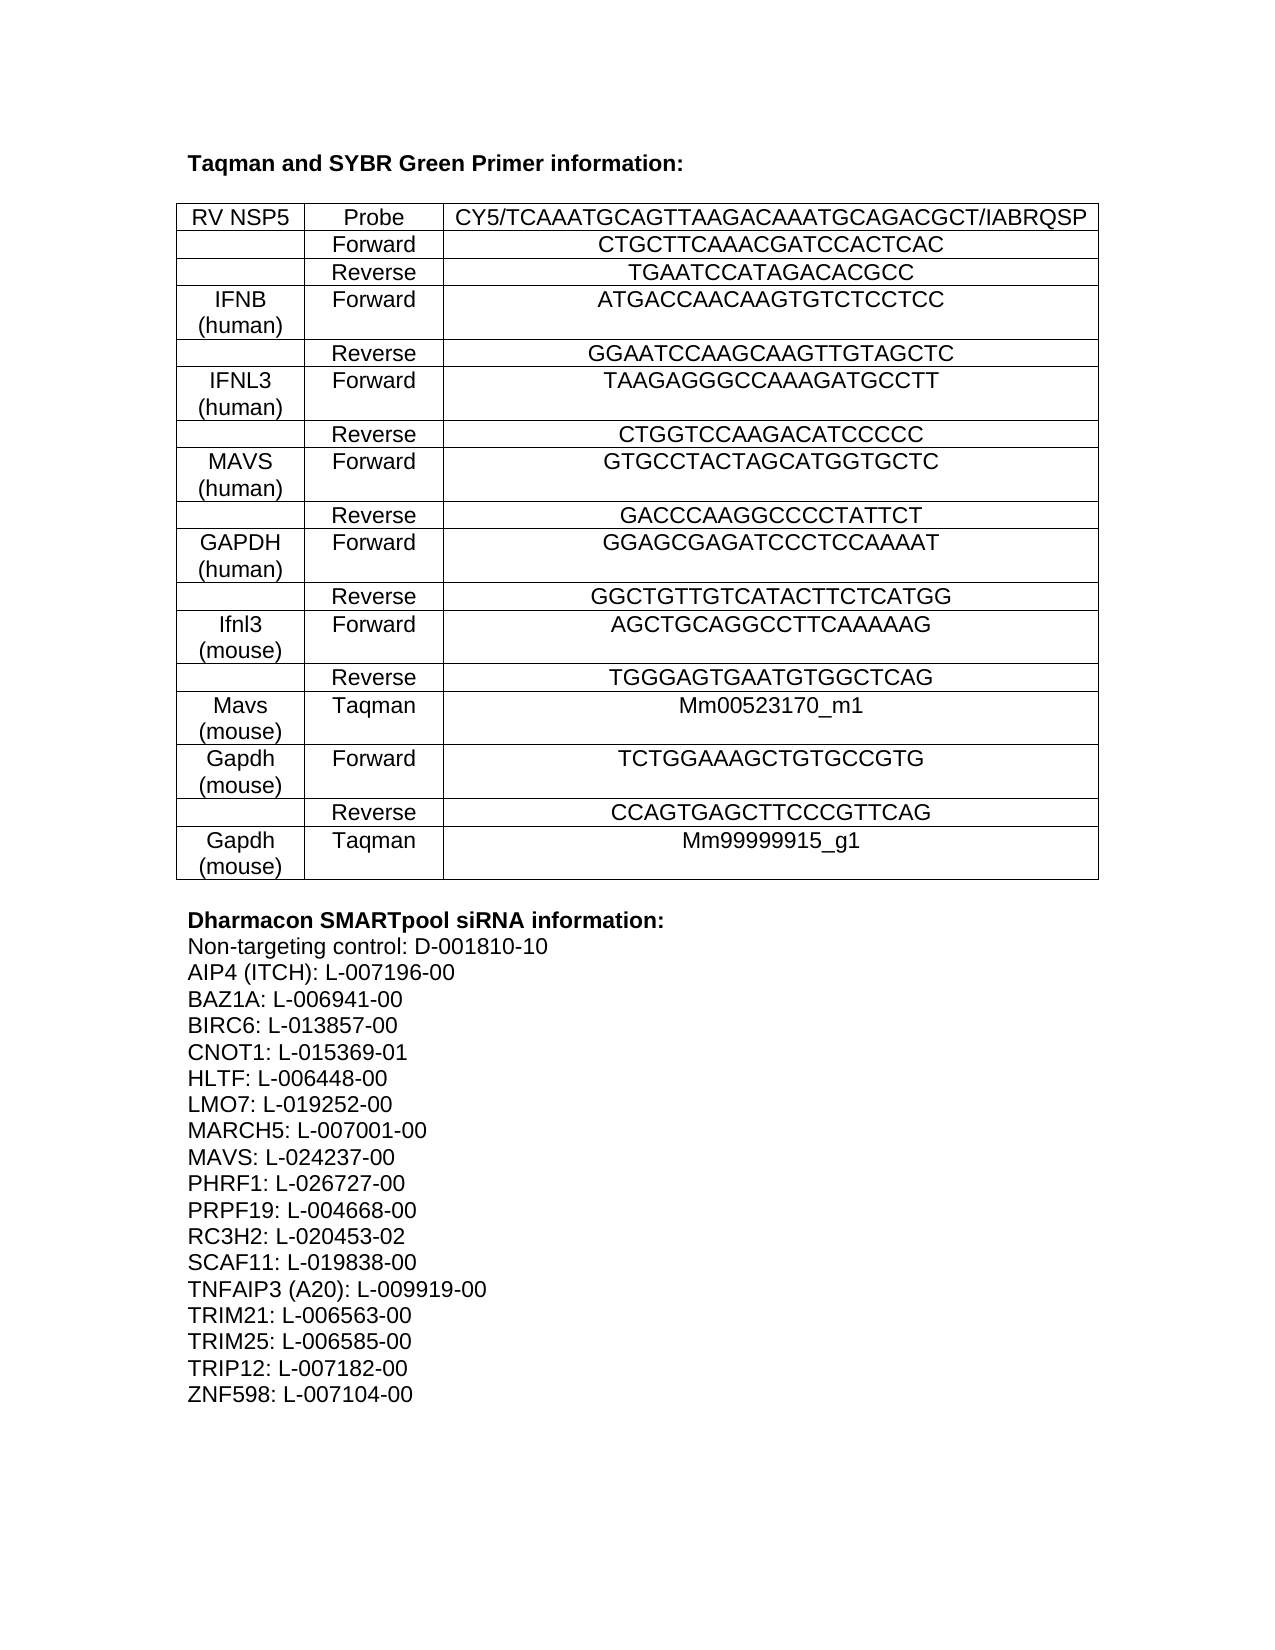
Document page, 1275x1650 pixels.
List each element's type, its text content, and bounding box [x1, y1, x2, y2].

text Taqman and SYBR Green Primer information: [187, 150, 1087, 176]
table_cell GACCCAAGGCCCCTATTCT [444, 502, 1098, 528]
text MAVS: L-024237-00 [187, 1144, 1087, 1170]
table_cell Reverse [305, 664, 443, 691]
table_cell Forward [305, 611, 443, 663]
table_cell MAVS (human) [177, 448, 304, 501]
table_cell GGAGCGAGATCCCTCCAAAAT [444, 529, 1098, 582]
table_cell CTGGTCCAAGACATCCCCC [444, 421, 1098, 447]
table_cell TCTGGAAAGCTGTGCCGTG [444, 745, 1098, 798]
text PHRF1: L-026727-00 [187, 1170, 1087, 1197]
table_cell Forward [305, 448, 443, 501]
table_cell TAAGAGGGCCAAAGATGCCTT [444, 367, 1098, 420]
table_cell Forward [305, 745, 443, 798]
text Dharmacon SMARTpool siRNA information: [187, 907, 1087, 933]
table_cell Reverse [305, 799, 443, 826]
text AIP4 (ITCH): L-007196-00 [187, 959, 1087, 986]
table_cell [177, 583, 304, 609]
table_cell [177, 502, 304, 528]
table_cell AGCTGCAGGCCTTCAAAAAG [444, 611, 1098, 663]
table_cell TGGGAGTGAATGTGGCTCAG [444, 664, 1098, 691]
table_cell Mm00523170_m1 [444, 692, 1098, 744]
table_cell [177, 799, 304, 826]
table_cell Forward [305, 529, 443, 582]
table_cell [177, 259, 304, 285]
table_cell ATGACCAACAAGTGTCTCCTCC [444, 286, 1098, 339]
table_cell Forward [305, 231, 443, 257]
text Non-targeting control: D-001810-10 [187, 933, 1087, 959]
table_cell Gapdh (mouse) [177, 745, 304, 798]
table_cell [177, 664, 304, 691]
table_cell Reverse [305, 421, 443, 447]
table_cell Gapdh (mouse) [177, 827, 304, 879]
table_cell Forward [305, 286, 443, 339]
table_cell GGCTGTTGTCATACTTCTCATGG [444, 583, 1098, 609]
text ZNF598: L-007104-00 [187, 1381, 1087, 1407]
table_cell Reverse [305, 259, 443, 285]
text TRIM25: L-006585-00 [187, 1328, 1087, 1355]
text MARCH5: L-007001-00 [187, 1117, 1087, 1144]
table_cell IFNL3 (human) [177, 367, 304, 420]
table_cell GTGCCTACTAGCATGGTGCTC [444, 448, 1098, 501]
text CNOT1: L-015369-01 [187, 1038, 1087, 1065]
table_cell Reverse [305, 583, 443, 609]
table_cell IFNB (human) [177, 286, 304, 339]
text TRIM21: L-006563-00 [187, 1302, 1087, 1328]
text LMO7: L-019252-00 [187, 1091, 1087, 1117]
table_cell CTGCTTCAAACGATCCACTCAC [444, 231, 1098, 257]
text BIRC6: L-013857-00 [187, 1012, 1087, 1038]
table_cell Forward [305, 367, 443, 420]
table_cell Taqman [305, 692, 443, 744]
table_cell [177, 421, 304, 447]
text TNFAIP3 (A20): L-009919-00 [187, 1276, 1087, 1302]
text PRPF19: L-004668-00 [187, 1197, 1087, 1223]
table_cell Ifnl3 (mouse) [177, 611, 304, 663]
text BAZ1A: L-006941-00 [187, 986, 1087, 1012]
table_header RV NSP5 [177, 204, 304, 230]
text RC3H2: L-020453-02 [187, 1223, 1087, 1249]
table_cell Mavs (mouse) [177, 692, 304, 744]
table_cell GGAATCCAAGCAAGTTGTAGCTC [444, 340, 1098, 366]
table_cell TGAATCCATAGACACGCC [444, 259, 1098, 285]
table_header Probe [305, 204, 443, 230]
table_cell CCAGTGAGCTTCCCGTTCAG [444, 799, 1098, 826]
text SCAF11: L-019838-00 [187, 1249, 1087, 1276]
table_cell [177, 231, 304, 257]
table_cell Reverse [305, 502, 443, 528]
table_cell Reverse [305, 340, 443, 366]
table_cell [177, 340, 304, 366]
table_cell Taqman [305, 827, 443, 879]
text HLTF: L-006448-00 [187, 1065, 1087, 1091]
text TRIP12: L-007182-00 [187, 1355, 1087, 1381]
table_cell GAPDH (human) [177, 529, 304, 582]
table_header CY5/TCAAATGCAGTTAAGACAAATGCAGACGCT/IABRQSP [444, 204, 1098, 230]
table_cell Mm99999915_g1 [444, 827, 1098, 879]
